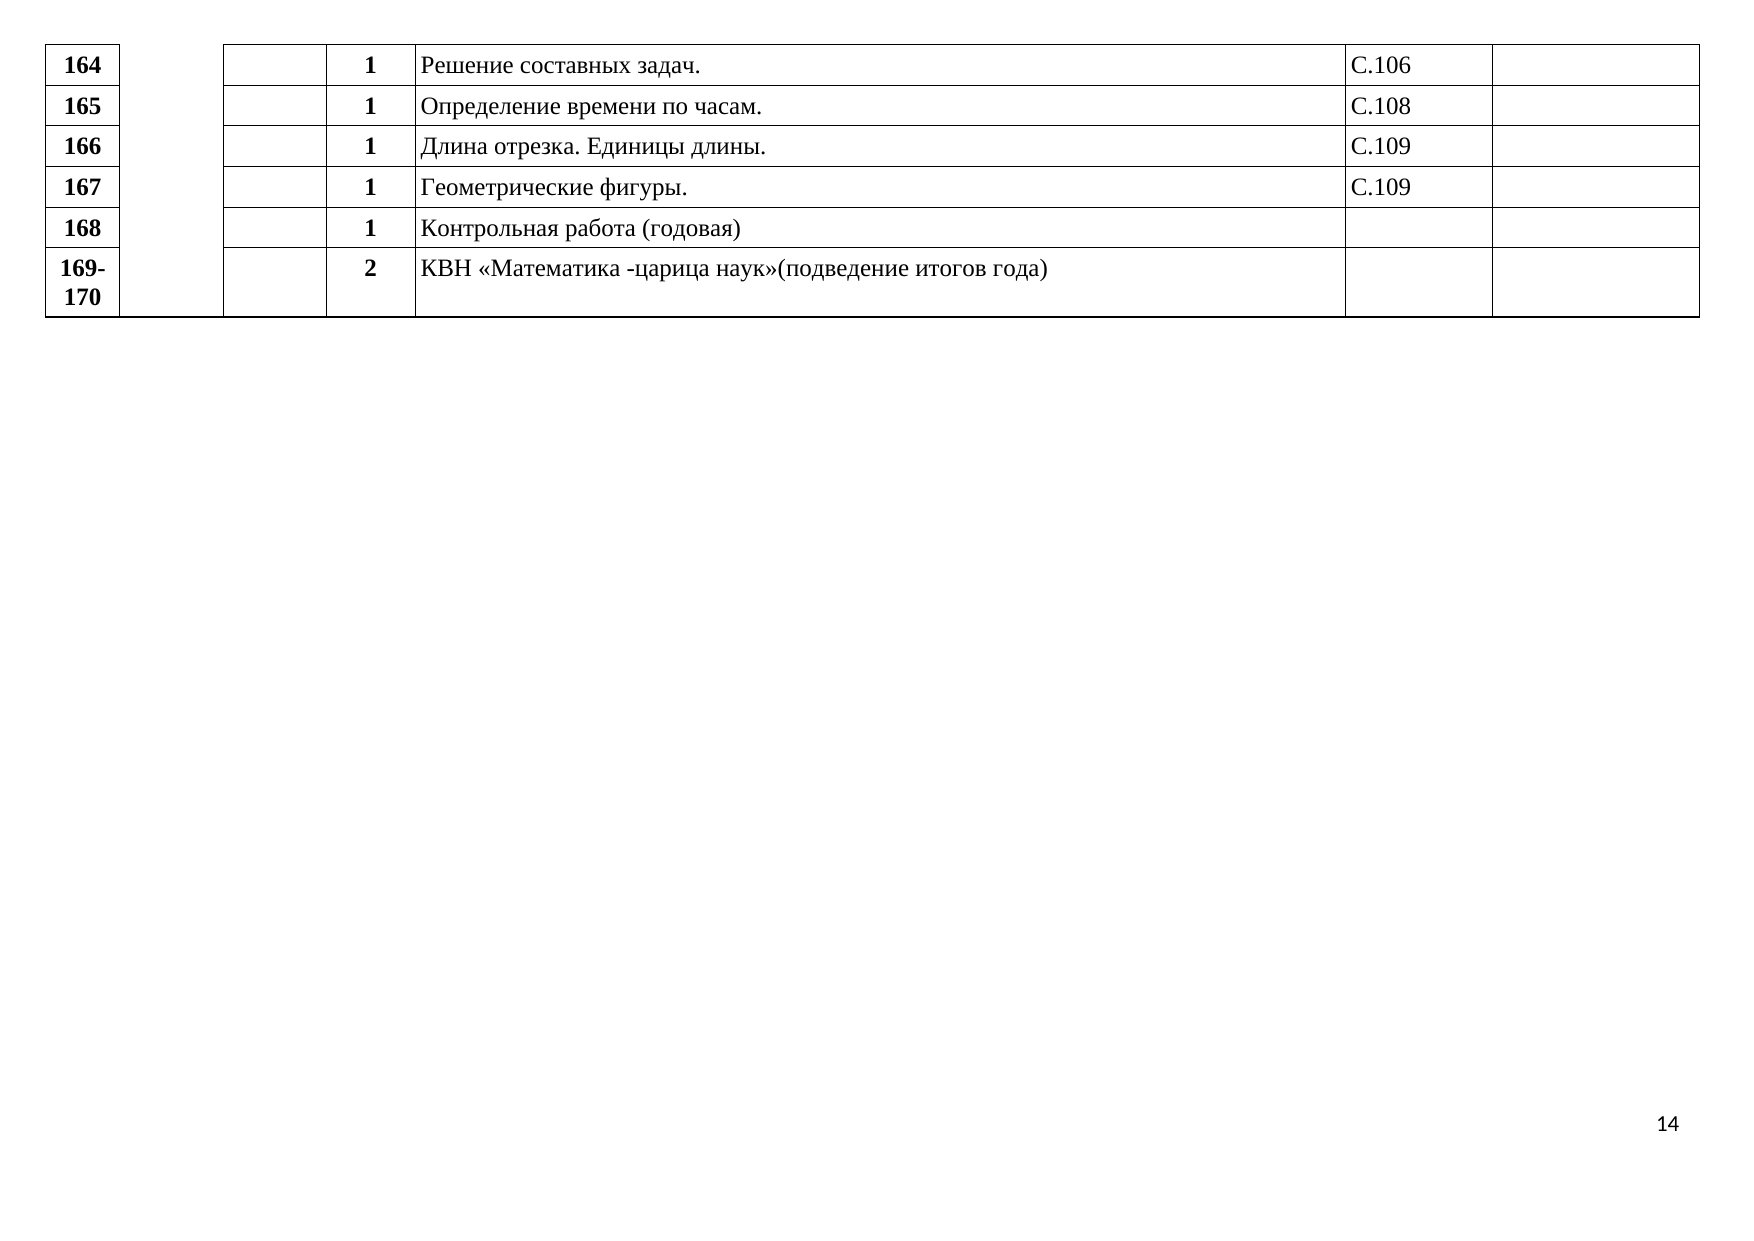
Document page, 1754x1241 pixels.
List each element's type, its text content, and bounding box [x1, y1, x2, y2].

table_cell Определение времени по часам. [416, 86, 1345, 125]
table_cell 1 [327, 126, 415, 166]
table_cell 1 [327, 167, 415, 207]
table_cell 169-170 [46, 248, 119, 316]
table_cell [1493, 248, 1699, 316]
table_cell 2 [327, 248, 415, 316]
table_cell [1493, 126, 1699, 166]
table_cell Контрольная работа (годовая) [416, 208, 1345, 247]
table_cell [224, 167, 326, 207]
table_cell Решение составных задач. [416, 45, 1345, 85]
table_cell 165 [46, 86, 119, 125]
table_cell [1493, 208, 1699, 247]
table_cell Геометрические фигуры. [416, 167, 1345, 207]
table_cell 164 [46, 45, 119, 85]
table_cell [1346, 208, 1492, 247]
table_cell С.108 [1346, 86, 1492, 125]
table_cell С.106 [1346, 45, 1492, 85]
table_cell КВН «Математика -царица наук»(подведение итогов года) [416, 248, 1345, 316]
table_cell Длина отрезка. Единицы длины. [416, 126, 1345, 166]
table_cell 1 [327, 208, 415, 247]
table_cell С.109 [1346, 167, 1492, 207]
table_cell 168 [46, 208, 119, 247]
table_cell [224, 208, 326, 247]
table_cell [1493, 167, 1699, 207]
table_cell [1346, 248, 1492, 316]
table_cell 167 [46, 167, 119, 207]
table_cell [120, 125, 223, 316]
table_cell [224, 248, 326, 316]
table_cell [1493, 45, 1699, 85]
table_cell 166 [46, 126, 119, 166]
table_cell [224, 126, 326, 166]
table_cell [224, 45, 326, 85]
table_cell 1 [327, 86, 415, 125]
table_cell [1493, 86, 1699, 125]
table_cell [224, 86, 326, 125]
table_cell С.109 [1346, 126, 1492, 166]
table_cell 1 [327, 45, 415, 85]
